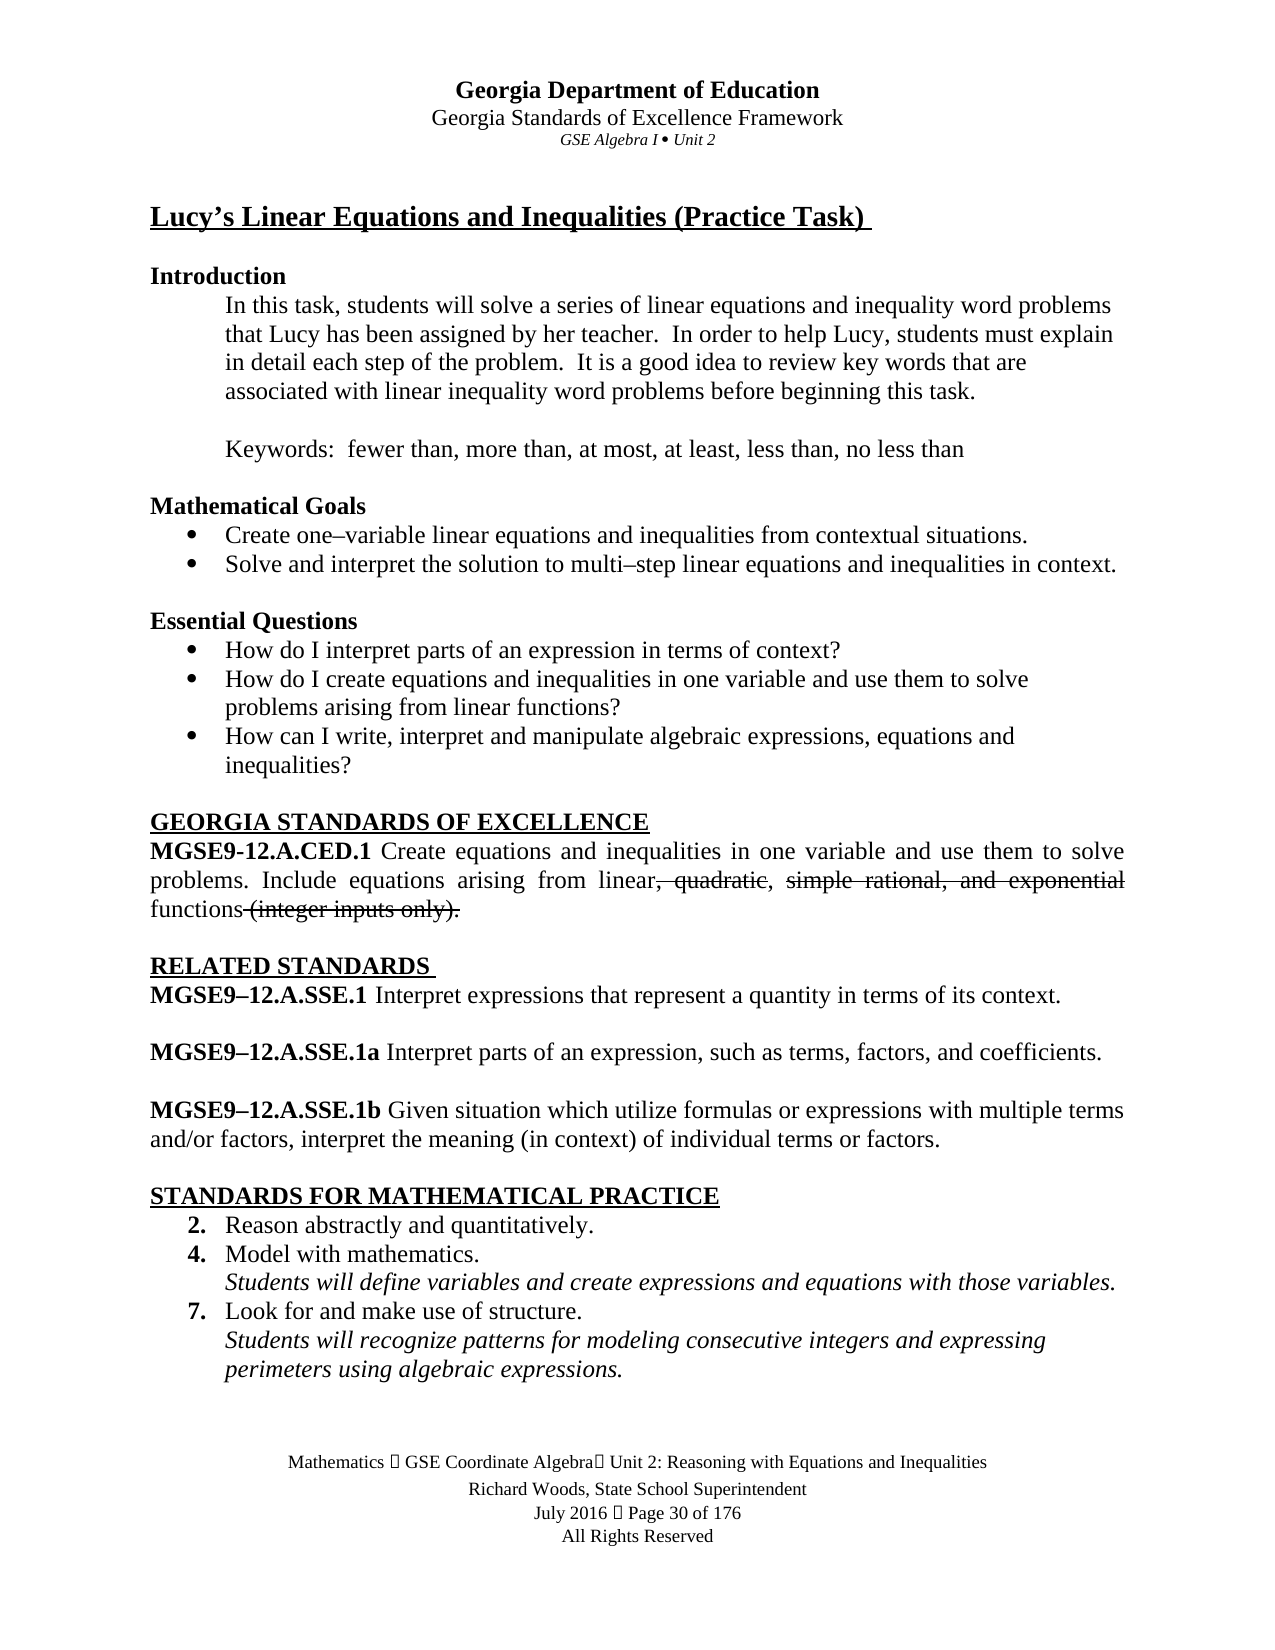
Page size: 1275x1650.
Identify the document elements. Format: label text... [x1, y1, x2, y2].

text MGSE9-12.A.CED.1 Create equations and inequalities in one variable and use them to solve problems. Include equations arising from linear, quadratic, simple rational, and exponential functions (integer inputs only). [150, 836, 1125, 922]
text GEORGIA STANDARDS OF EXCELLENCE [150, 807, 1125, 836]
text STANDARDS FOR MATHEMATICAL PRACTICE [150, 1181, 1125, 1210]
list How do I interpret parts of an expression in terms of context? [187, 635, 1125, 664]
text 7. Look for and make use of structure. [187, 1296, 1125, 1325]
text Mathematical Goals [150, 491, 1125, 520]
text Introduction [150, 261, 1125, 290]
text MGSE9–12.A.SSE.1a Interpret parts of an expression, such as terms, factors, and coefficients. [150, 1037, 1125, 1066]
list Solve and interpret the solution to multi–step linear equations and inequalities in context. [187, 549, 1125, 577]
text Keywords: fewer than, more than, at most, at least, less than, no less than [150, 434, 1125, 462]
list How do I create equations and inequalities in one variable and use them to solve problems arising from linear functions? [187, 664, 1125, 721]
text 4. Model with mathematics. Students will define variables and create expressions and equations with those variables. [187, 1239, 1125, 1296]
text MGSE9–12.A.SSE.1 Interpret expressions that represent a quantity in terms of its context. [150, 980, 1125, 1009]
text 2. Reason abstractly and quantitatively. [187, 1210, 1125, 1239]
text MGSE9–12.A.SSE.1b Given situation which utilize formulas or expressions with multiple terms and/or factors, interpret the meaning (in context) of individual terms or factors. [150, 1095, 1125, 1152]
text RELATED STANDARDS [150, 951, 1125, 980]
list Create one–variable linear equations and inequalities from contextual situations. [187, 520, 1125, 549]
text Students will recognize patterns for modeling consecutive integers and expressing perimeters using algebraic expressions. [225, 1325, 1144, 1382]
subtitle Lucy’s Linear Equations and Inequalities (Practice Task) [150, 199, 1125, 232]
text In this task, students will solve a series of linear equations and inequality word problems that Lucy has been assigned by her teacher. In order to help Lucy, students must explain in detail each step of the problem. It is a good idea to review key words that are associated with linear inequality word problems before beginning this task. [225, 290, 1125, 405]
text Essential Questions [150, 606, 1125, 635]
list How can I write, interpret and manipulate algebraic expressions, equations and inequalities? [187, 721, 1125, 779]
